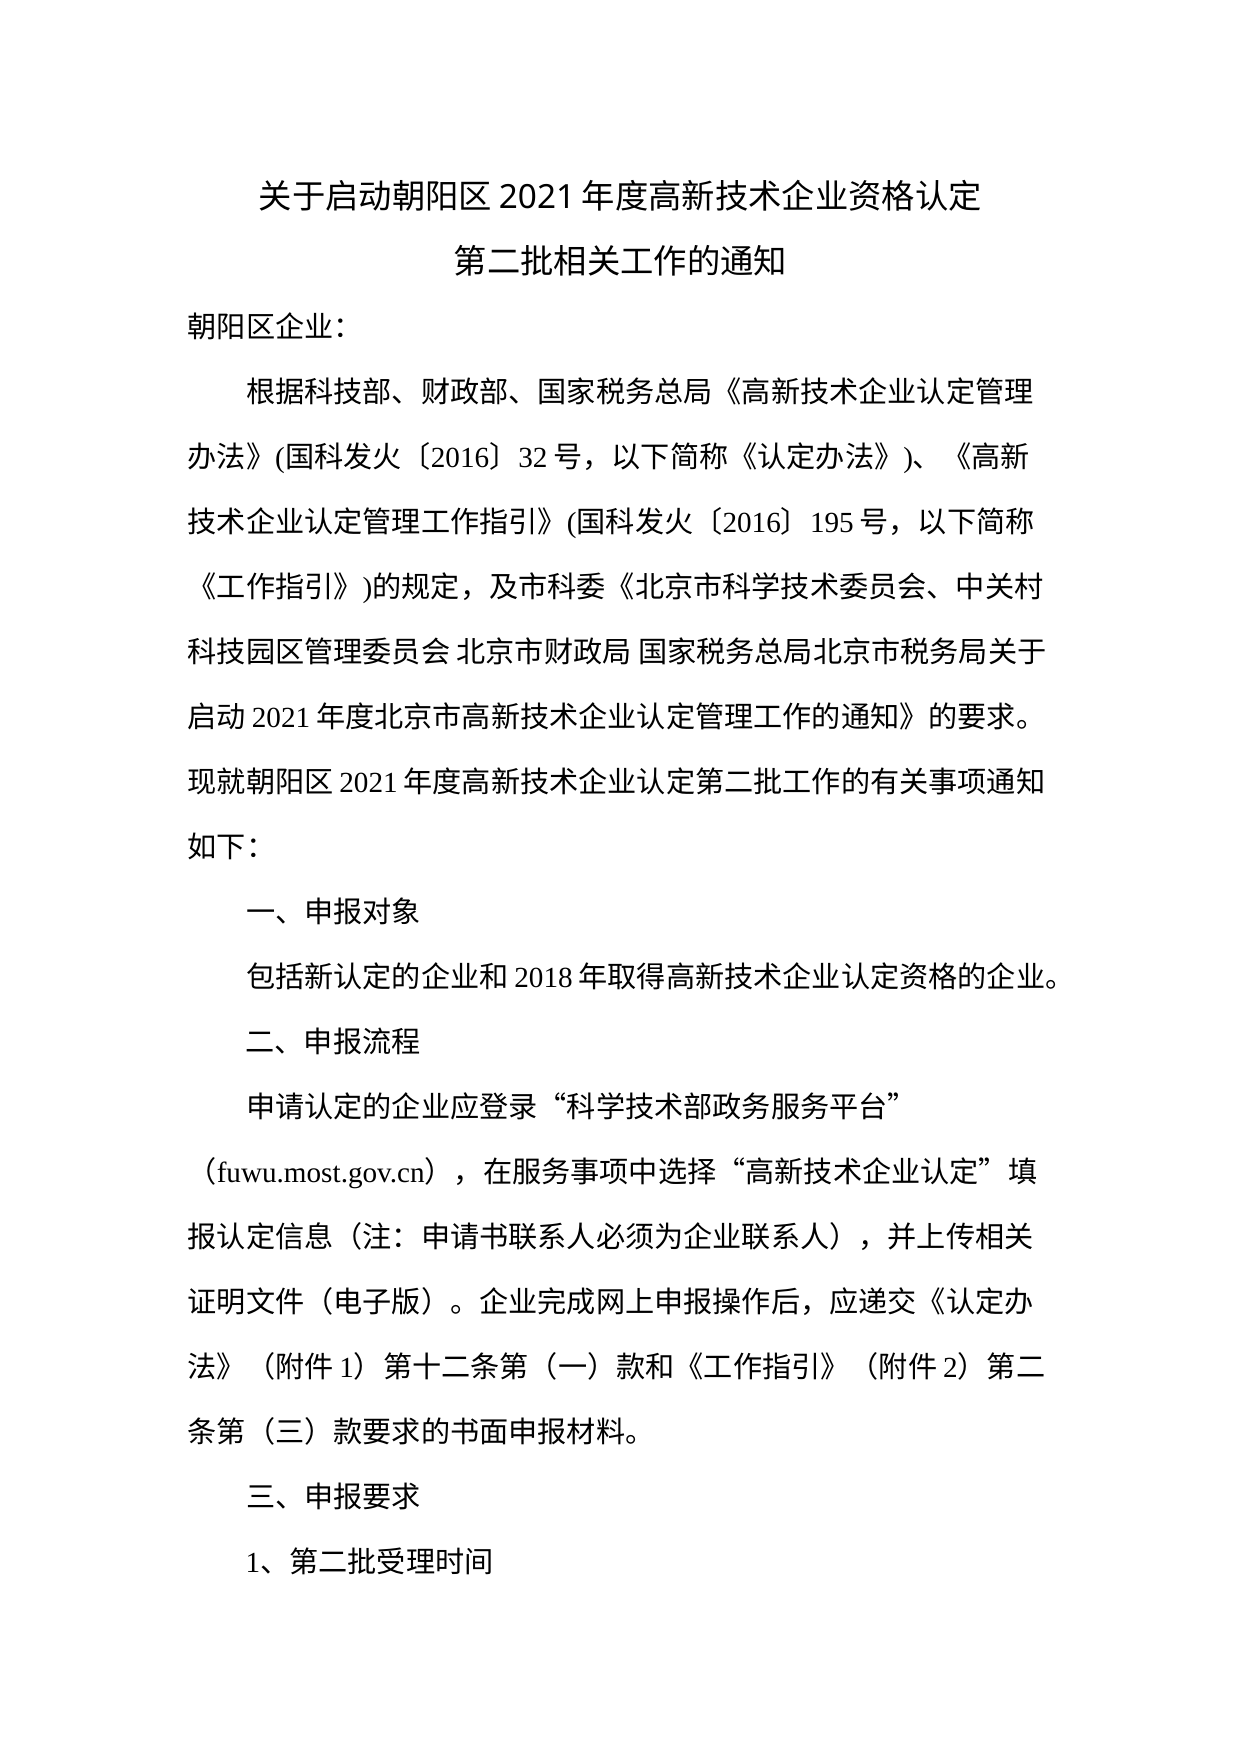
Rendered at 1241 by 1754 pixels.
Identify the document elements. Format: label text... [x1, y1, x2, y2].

text 关于启动朝阳区2021年度高新技术企业资格认定 [187, 162, 1053, 227]
text 包括新认定的企业和2018年取得高新技术企业认定资格的企业。 [187, 942, 1053, 1007]
text 1、第二批受理时间 [187, 1527, 1053, 1592]
text 第二批相关工作的通知 [187, 227, 1053, 292]
text 一、申报对象 [187, 877, 1053, 942]
text 二、申报流程 [187, 1007, 1053, 1072]
text 申请认定的企业应登录“科学技术部政务服务平台”（fuwu.most.gov.cn），在服务事项中选择“高新技术企业认定”填报认定信息（注：申请书联系人必须为企业联系人），并上传相关证明文件（电子版）。企业完成网上申报操作后，应递交《认定办法》（附件1）第十二条第（一）款和《工作指引》（附件2）第二条第（三）款要求的书面申报材料。 [187, 1072, 1053, 1462]
text 三、申报要求 [187, 1462, 1053, 1527]
text 朝阳区企业： [187, 292, 1053, 357]
text 根据科技部、财政部、国家税务总局《高新技术企业认定管理办法》(国科发火〔2016〕32号，以下简称《认定办法》)、《高新技术企业认定管理工作指引》(国科发火〔2016〕195号，以下简称《工作指引》)的规定，及市科委《北京市科学技术委员会、中关村科技园区管理委员会 北京市财政局 国家税务总局北京市税务局关于启动2021年度北京市高新技术企业认定管理工作的通知》的要求。现就朝阳区2021年度高新技术企业认定第二批工作的有关事项通知如下： [187, 357, 1053, 877]
